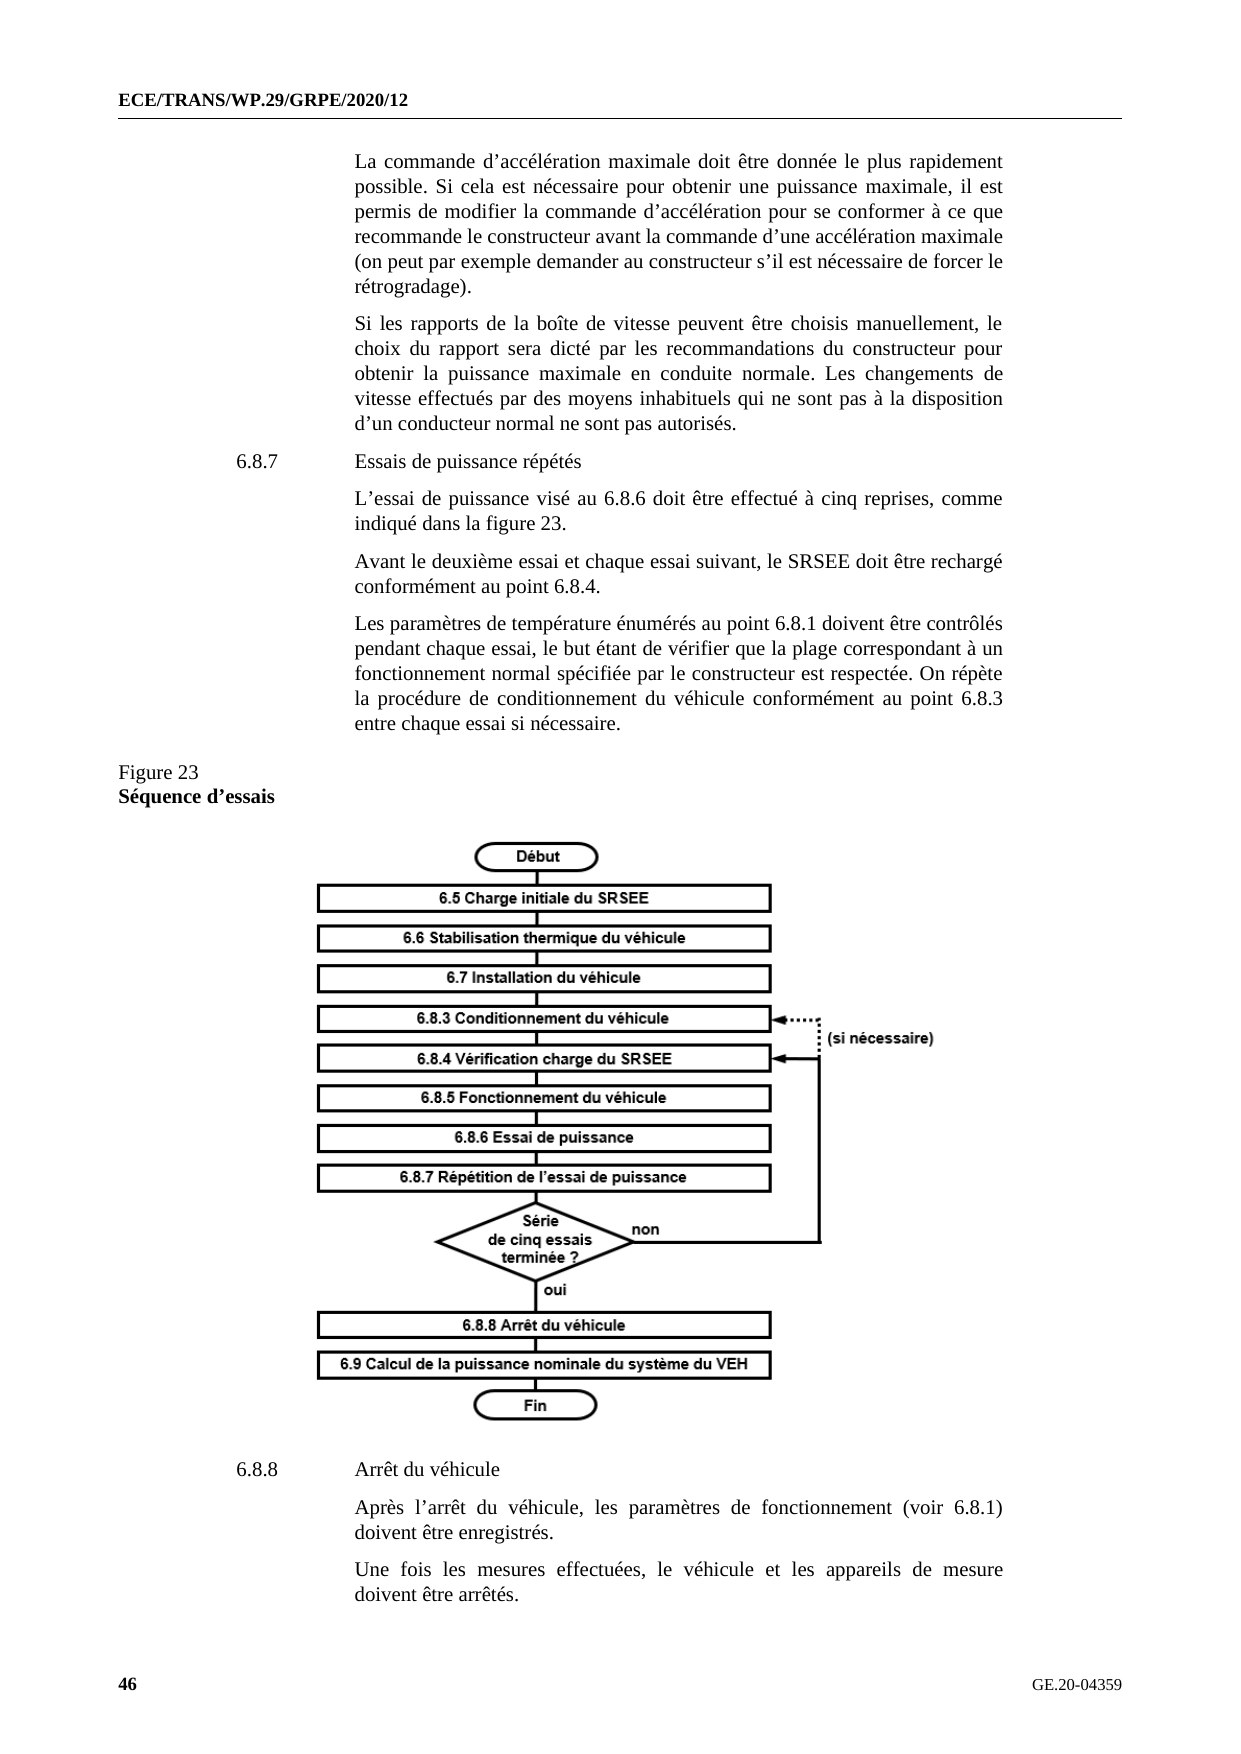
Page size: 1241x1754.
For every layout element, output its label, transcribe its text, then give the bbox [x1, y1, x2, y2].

text L’essai de puissance visé au 6.8.6 doit être effectué à cinq reprises, comme indiqué dans la figure 23. [354, 485, 1004, 535]
text Les paramètres de température énumérés au point 6.8.1 doivent être contrôlés pendant chaque essai, le but étant de vérifier que la plage correspondant à un fonctionnement normal spécifiée par le constructeur est respectée. On répète la procédure de conditionnement du véhicule conformément au point 6.8.3 entre chaque essai si nécessaire. [354, 610, 1004, 735]
picture [294, 820, 947, 1432]
subtitle Figure 23 [118, 760, 1122, 784]
text La commande d’accélération maximale doit être donnée le plus rapidement possible. Si cela est nécessaire pour obtenir une puissance maximale, il est permis de modifier la commande d’accélération pour se conformer à ce que recommande le constructeur avant la commande d’une accélération maximale (on peut par exemple demander au constructeur s’il est nécessaire de forcer le rétrogradage). [354, 148, 1004, 298]
text 6.8.8 Arrêt du véhicule [236, 1456, 1004, 1481]
text Avant le deuxième essai et chaque essai suivant, le SRSEE doit être rechargé conformément au point 6.8.4. [354, 548, 1004, 598]
text Après l’arrêt du véhicule, les paramètres de fonctionnement (voir 6.8.1) doivent être enregistrés. [354, 1494, 1004, 1544]
text Une fois les mesures effectuées, le véhicule et les appareils de mesure doivent être arrêtés. [354, 1556, 1004, 1606]
subtitle Séquence d’essais [118, 784, 1122, 808]
text 6.8.7 Essais de puissance répétés [236, 448, 1004, 473]
text Si les rapports de la boîte de vitesse peuvent être choisis manuellement, le choix du rapport sera dicté par les recommandations du constructeur pour obtenir la puissance maximale en conduite normale. Les changements de vitesse effectués par des moyens inhabituels qui ne sont pas à la disposition d’un conducteur normal ne sont pas autorisés. [354, 310, 1004, 435]
